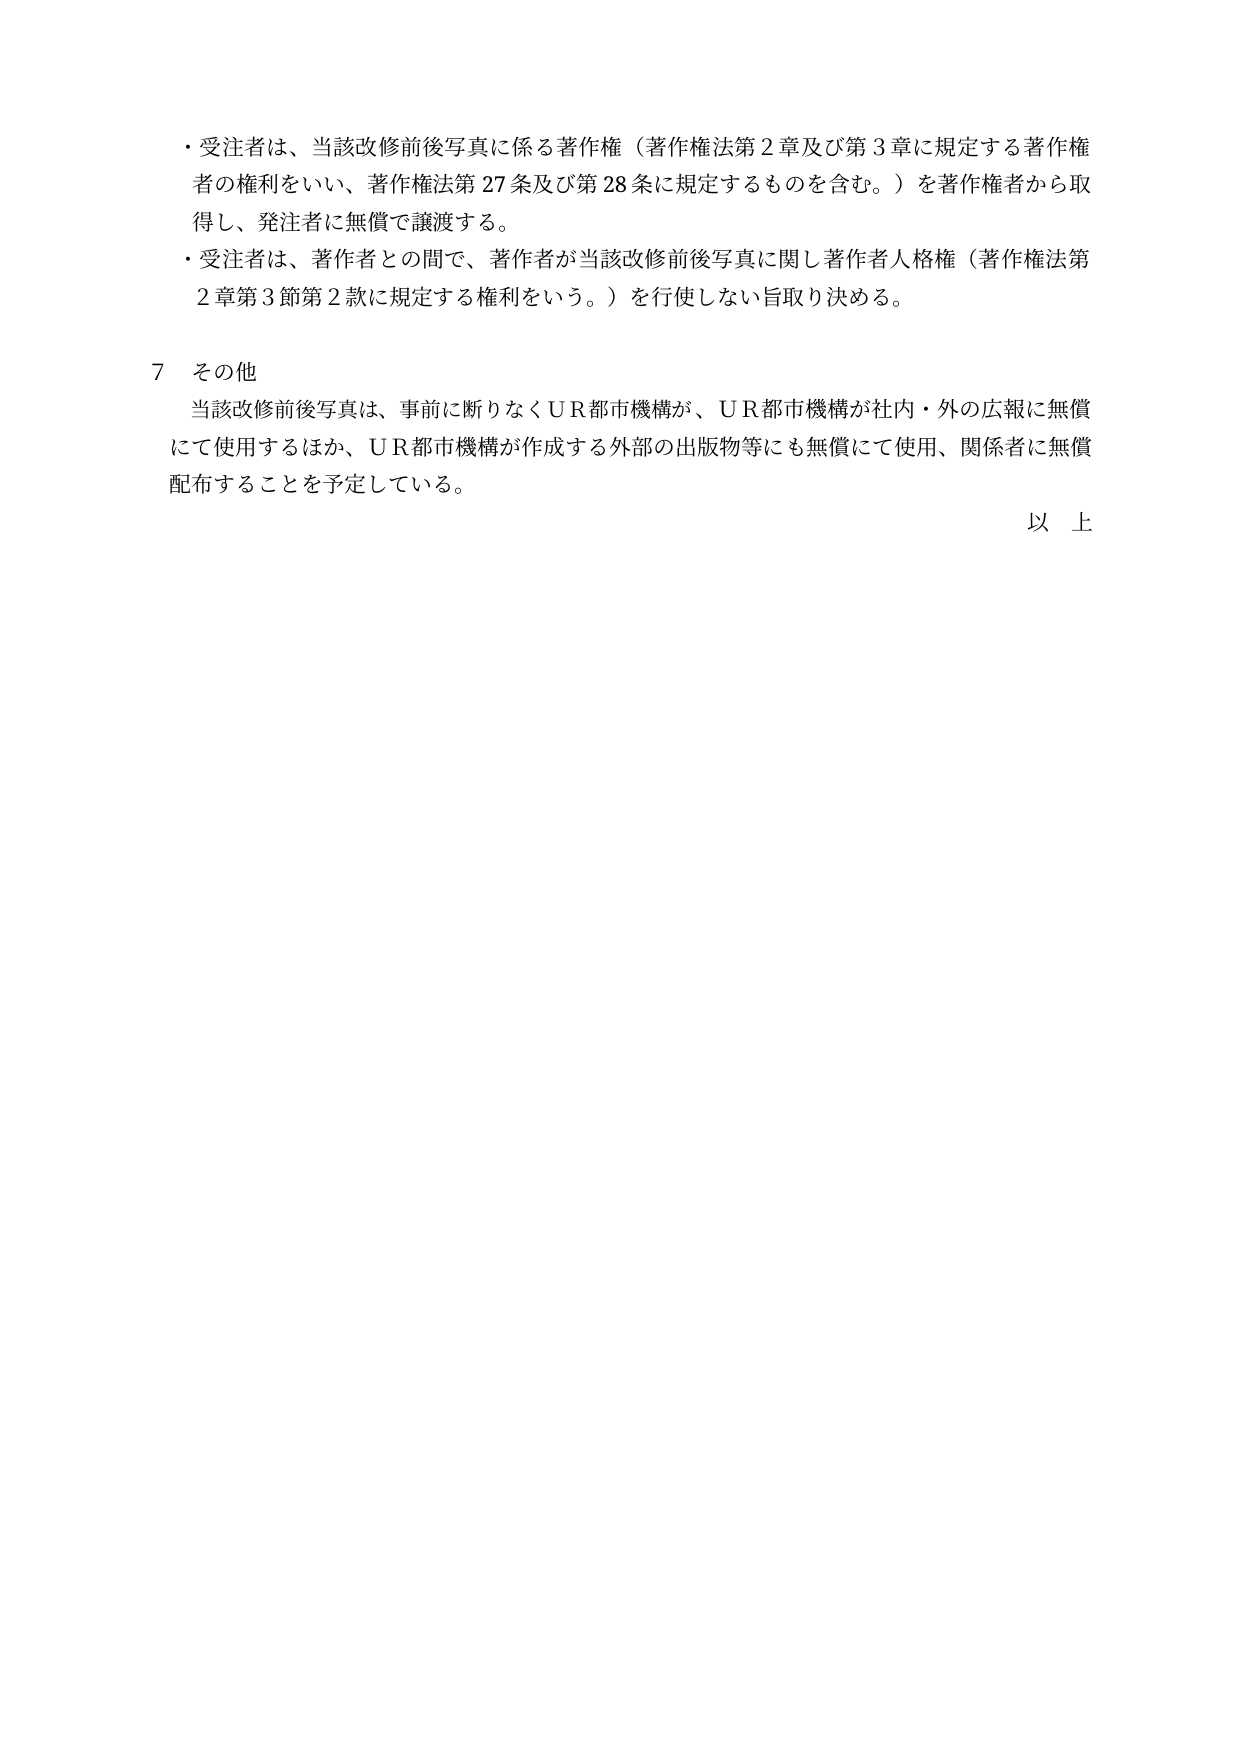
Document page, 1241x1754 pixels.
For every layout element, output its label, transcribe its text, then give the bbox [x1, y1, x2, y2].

text 以 上 [148, 502, 1092, 539]
text 当該改修前後写真は、事前に断りなくＵＲ都市機構が、ＵＲ都市機構が社内・外の広報に無償にて使用するほか、ＵＲ都市機構が作成する外部の出版物等にも無償にて使用、関係者に無償配布することを予定している。 [169, 389, 1092, 502]
text ・受注者は、当該改修前後写真に係る著作権（著作権法第２章及び第３章に規定する著作権者の権利をいい、著作権法第27条及び第28条に規定するものを含む。）を著作権者から取得し、発注者に無償で譲渡する。 [177, 127, 1092, 239]
text ７ その他 [148, 352, 1092, 389]
text ・受注者は、著作者との間で、著作者が当該改修前後写真に関し著作者人格権（著作権法第２章第３節第２款に規定する権利をいう。）を行使しない旨取り決める。 [177, 239, 1092, 314]
